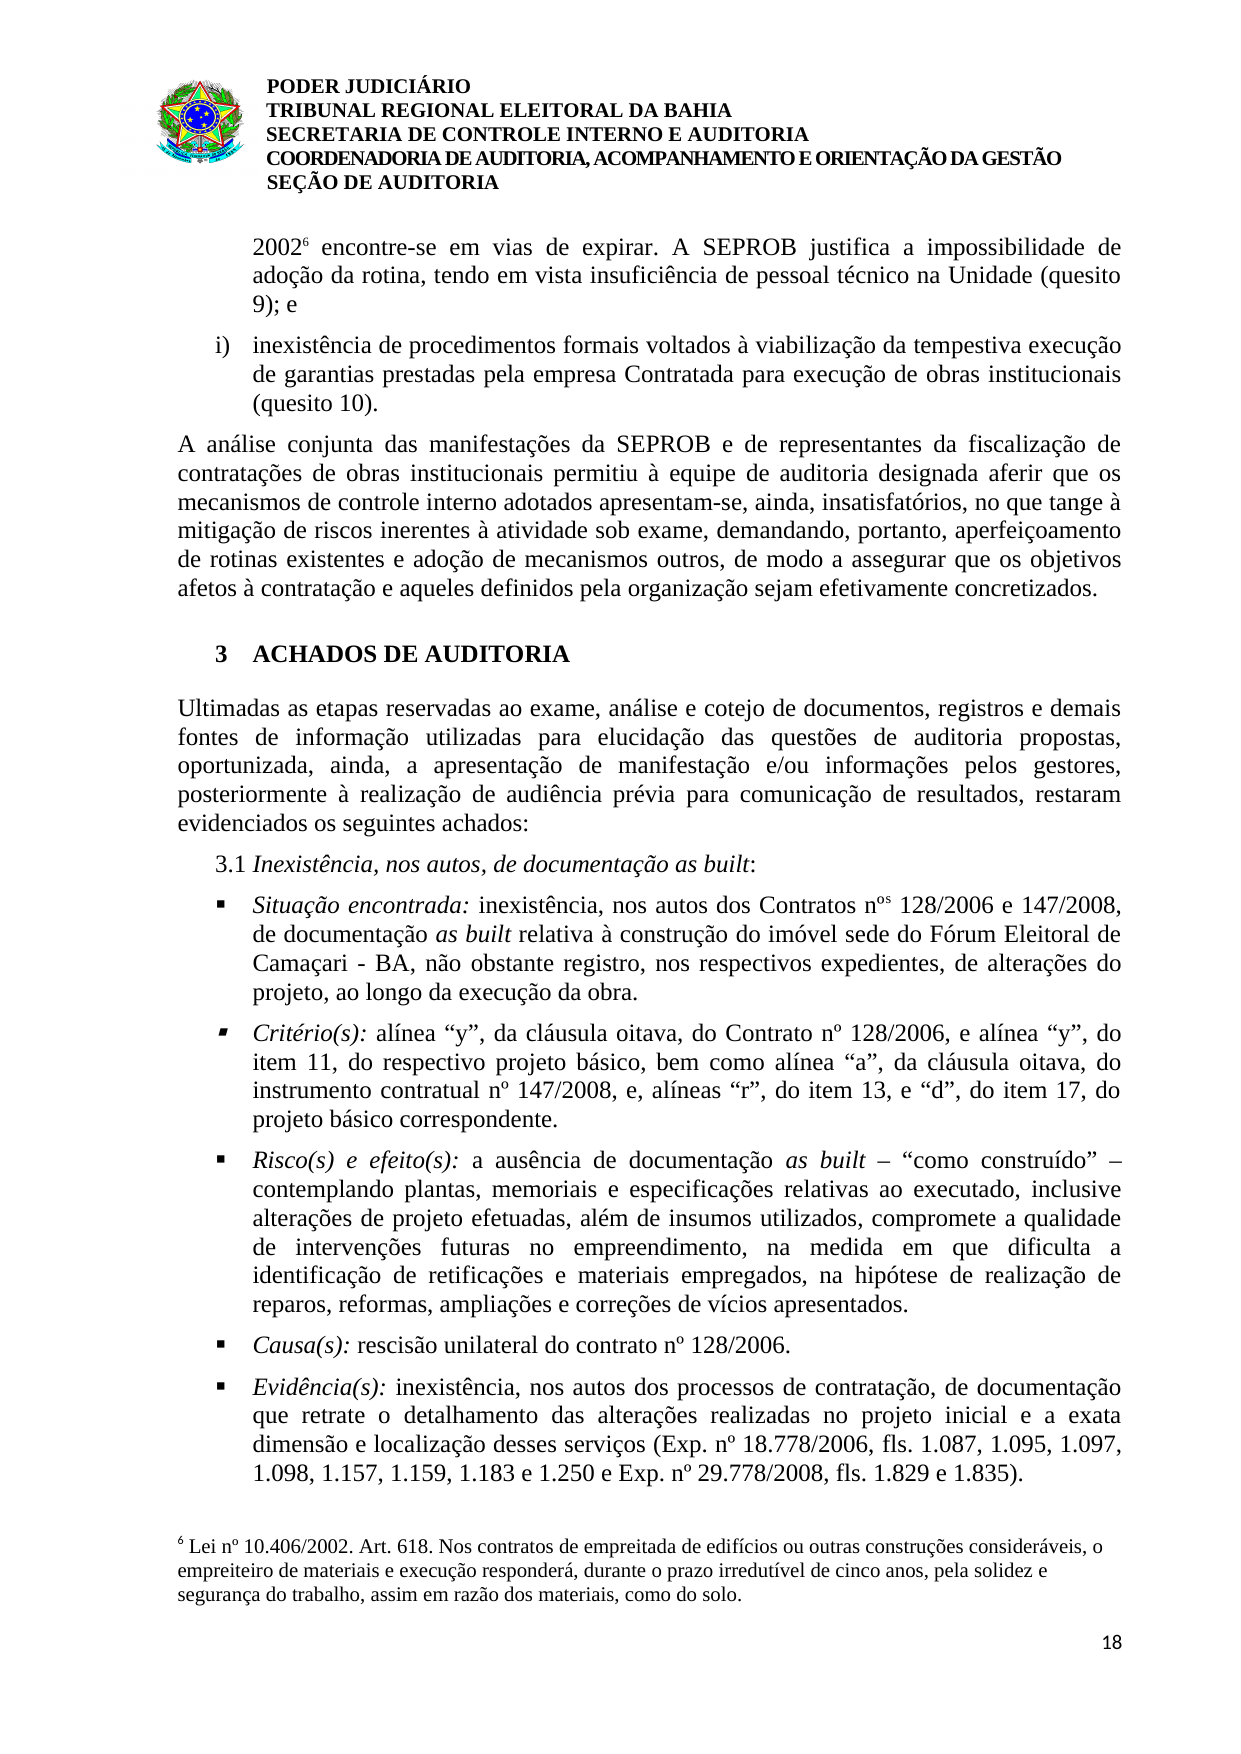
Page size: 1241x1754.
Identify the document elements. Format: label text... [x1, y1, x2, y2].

list Evidência(s): inexistência, nos autos dos processos de contratação, de documentação que retrate o detalhamento das alterações realizadas no projeto inicial e a exata dimensão e localização desses serviços (Exp. nº 18.778/2006, fls. 1.087, 1.095, 1.097, 1.098, 1.157, 1.159, 1.183 e 1.250 e Exp. nº 29.778/2008, fls. 1.829 e 1.835). [215, 1372, 1122, 1487]
list inexistência de procedimentos formais voltados à viabilização da tempestiva execução de garantias prestadas pela empresa Contratada para execução de obras institucionais (quesito 10). [215, 330, 1122, 417]
list Situação encontrada: inexistência, nos autos dos Contratos nºs 128/2006 e 147/2008, de documentação as built relativa à construção do imóvel sede do Fórum Eleitoral de Camaçari - BA, não obstante registro, nos respectivos expedientes, de alterações do projeto, ao longo da execução da obra. [215, 890, 1122, 1005]
list ACHADOS DE AUDITORIA [215, 639, 1122, 668]
text A análise conjunta das manifestações da SEPROB e de representantes da fiscalização de contratações de obras institucionais permitiu à equipe de auditoria designada aferir que os mecanismos de controle interno adotados apresentam-se, ainda, insatisfatórios, no que tange à mitigação de riscos inerentes à atividade sob exame, demandando, portanto, aperfeiçoamento de rotinas existentes e adoção de mecanismos outros, de modo a assegurar que os objetivos afetos à contratação e aqueles definidos pela organização sejam efetivamente concretizados. [177, 429, 1122, 602]
list Inexistência, nos autos, de documentação as built: [215, 849, 1122, 878]
text Ultimadas as etapas reservadas ao exame, análise e cotejo de documentos, registros e demais fontes de informação utilizadas para elucidação das questões de auditoria propostas, oportunizada, ainda, a apresentação de manifestação e/ou informações pelos gestores, posteriormente à realização de audiência prévia para comunicação de resultados, restaram evidenciados os seguintes achados: [177, 693, 1122, 837]
picture [112, 78, 261, 199]
list Critério(s): alínea “y”, da cláusula oitava, do Contrato nº 128/2006, e alínea “y”, do item 11, do respectivo projeto básico, bem como alínea “a”, da cláusula oitava, do instrumento contratual nº 147/2008, e, alíneas “r”, do item 13, e “d”, do item 17, do projeto básico correspondente. [215, 1018, 1122, 1133]
list Risco(s) e efeito(s): a ausência de documentação as built – “como construído” – contemplando plantas, memoriais e especificações relativas ao executado, inclusive alterações de projeto efetuadas, além de insumos utilizados, compromete a qualidade de intervenções futuras no empreendimento, na medida em que dificulta a identificação de retificações e materiais empregados, na hipótese de realização de reparos, reformas, ampliações e correções de vícios apresentados. [215, 1145, 1122, 1318]
list Causa(s): rescisão unilateral do contrato nº 128/2006. [215, 1330, 1122, 1359]
